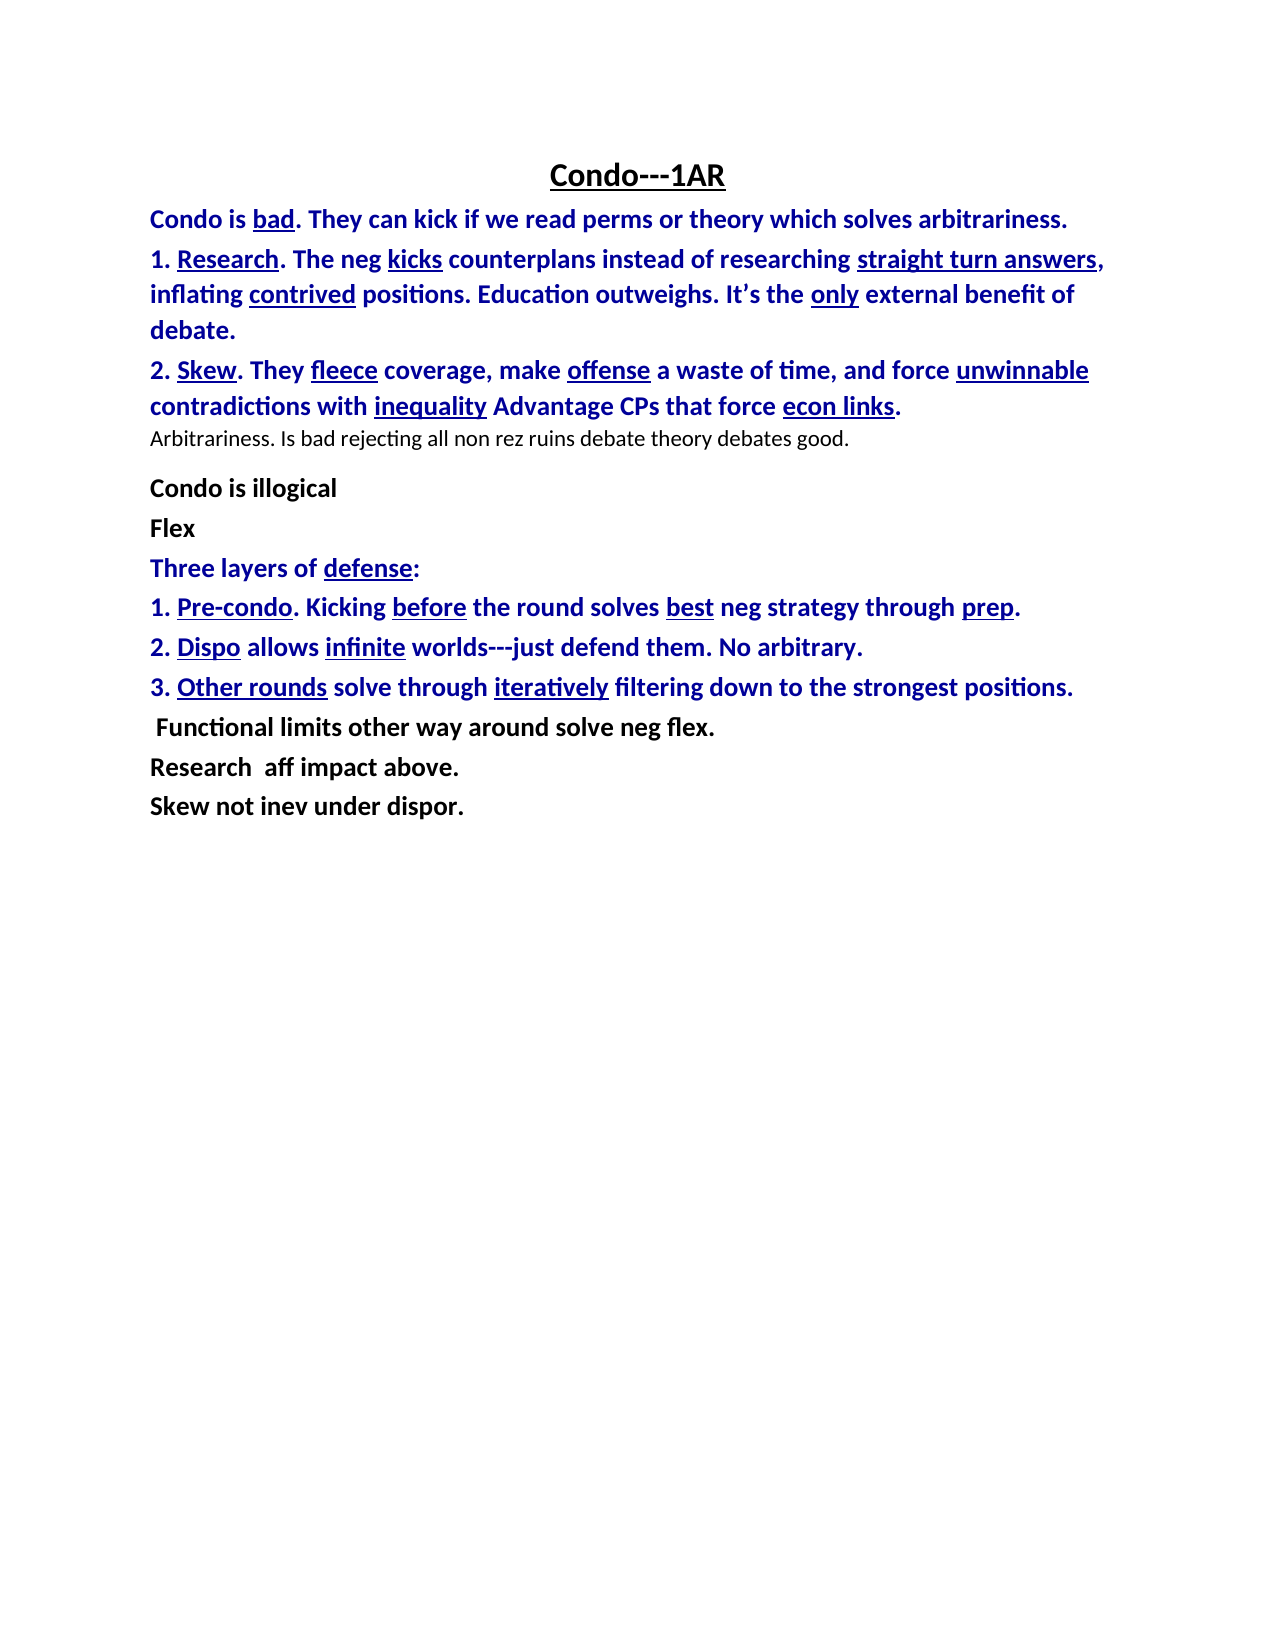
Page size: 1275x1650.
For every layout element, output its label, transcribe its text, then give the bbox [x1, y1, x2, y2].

text Condo is bad. They can kick if we read perms or theory which solves arbitrariness. [150, 202, 1125, 235]
text 1. Research. The neg kicks counterplans instead of researching straight turn answers, inflating contrived positions. Education outweighs. It’s the only external benefit of debate. [150, 242, 1125, 346]
text 2. Dispo allows infinite worlds---just defend them. No arbitrary. [150, 630, 1125, 663]
text Arbitrariness. Is bad rejecting all non rez ruins debate theory debates good. [150, 424, 1125, 452]
text 3. Other rounds solve through iteratively filtering down to the strongest positions. [150, 670, 1125, 703]
text 1. Pre-condo. Kicking before the round solves best neg strategy through prep. [150, 591, 1125, 624]
subtitle Flex [150, 511, 1125, 544]
subtitle Functional limits other way around solve neg flex. [150, 710, 1125, 743]
subtitle Research aff impact above. [150, 750, 1125, 783]
subtitle Condo---1AR [150, 154, 1125, 195]
text Three layers of defense: [150, 551, 1125, 584]
subtitle Skew not inev under dispor. [150, 789, 1125, 823]
text 2. Skew. They fleece coverage, make offense a waste of time, and force unwinnable contradictions with inequality Advantage CPs that force econ links. [150, 353, 1125, 422]
subtitle Condo is illogical [150, 471, 1125, 504]
